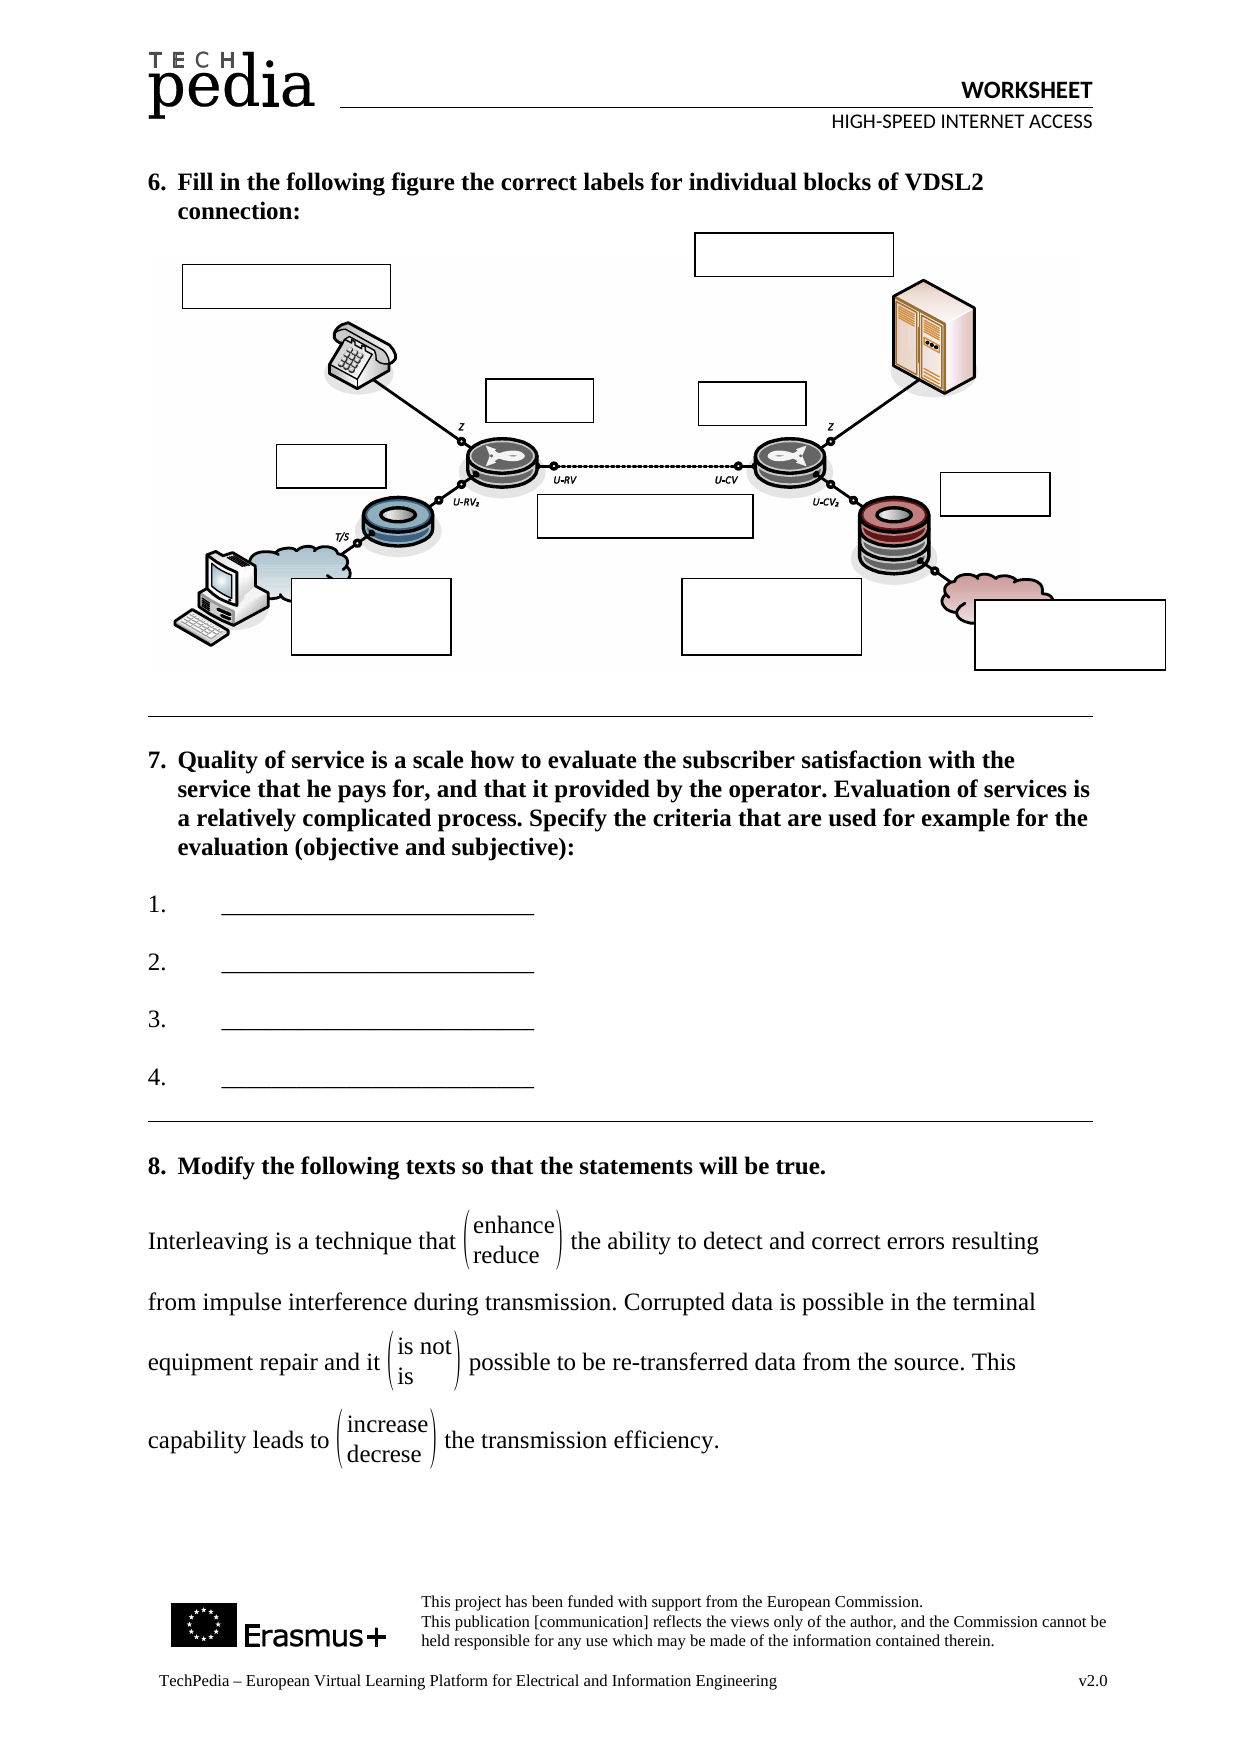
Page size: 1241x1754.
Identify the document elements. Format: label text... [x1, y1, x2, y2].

text 1. _________________________ [148, 889, 1093, 918]
text Quality of service is a scale how to evaluate the subscriber satisfaction with the service that he pays for, and that it provided by the operator. Evaluation of services is a relatively complicated process. Specify the criteria that are used for example for the evaluation (objective and subjective): [148, 746, 1093, 861]
text 3. _________________________ [148, 1004, 1093, 1033]
text Modify the following texts so that the statements will be true. [148, 1151, 1093, 1180]
text 2. _________________________ [148, 947, 1093, 976]
text 4. _________________________ [148, 1062, 1093, 1091]
text Interleaving is a technique that the ability to detect and correct errors resulting from impulse interference during transmission. Corrupted data is possible in the terminal equipment repair and it possible to be re-transferred data from the source. This capability leads to the transmission efficiency. [148, 1209, 1093, 1471]
text Fill in the following figure the correct labels for individual blocks of VDSL2 connection: [148, 167, 1093, 225]
